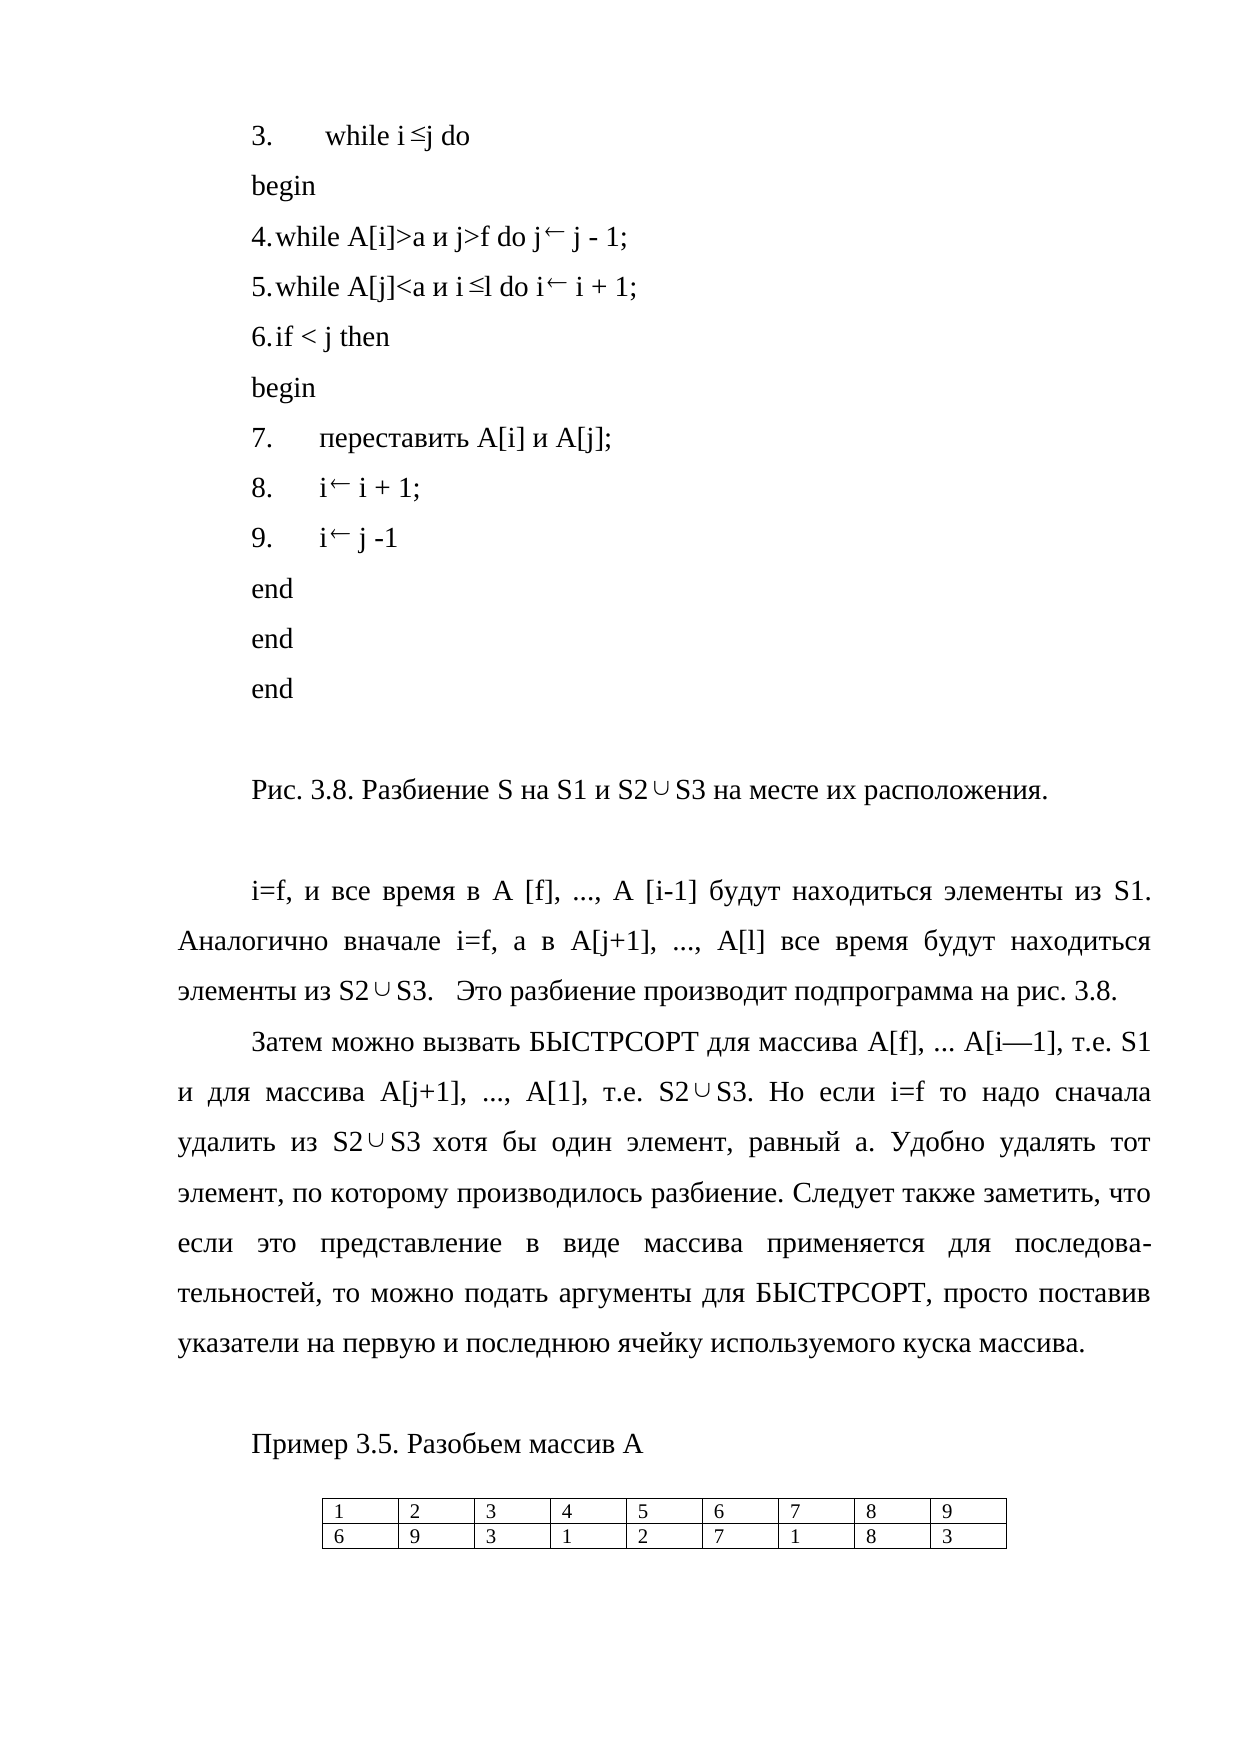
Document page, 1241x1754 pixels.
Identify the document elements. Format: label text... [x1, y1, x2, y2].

list if < j then [177, 319, 1152, 353]
table_header 8 [855, 1499, 930, 1523]
text еnd [177, 621, 1152, 655]
list переставить А[i] и A[j]; [177, 420, 1152, 453]
text begin [177, 370, 1152, 403]
table_header 9 [931, 1499, 1006, 1523]
table_header 3 [475, 1499, 550, 1523]
text i=f, и все время в A [f], ..., А [i-1] будут находиться элементы из S1. Аналогично вначале i=f, а в A[j+1], ..., A[l] все время будут находиться элементы из S2S3. Это разбиение производит подпрограмма на рис. 3.8. [177, 873, 1152, 1007]
list ij -1 [177, 521, 1152, 554]
table_header 6 [703, 1499, 778, 1523]
text Пример 3.5. Разобьем массив А [177, 1426, 1152, 1460]
table_cell 1 [551, 1524, 626, 1548]
table_header 5 [627, 1499, 702, 1523]
table_cell 2 [627, 1524, 702, 1548]
list while ij do [177, 118, 1152, 152]
table_cell 7 [703, 1524, 778, 1548]
table_cell 6 [323, 1524, 398, 1548]
text begin [177, 168, 1152, 202]
table_header 2 [399, 1499, 474, 1523]
table_cell 3 [475, 1524, 550, 1548]
table_cell 1 [779, 1524, 854, 1548]
list while A[i]>а и j>f do jj - 1; [177, 219, 1152, 252]
list ii + 1; [177, 470, 1152, 504]
table_header 7 [779, 1499, 854, 1523]
table_header 1 [323, 1499, 398, 1523]
table_header 4 [551, 1499, 626, 1523]
text end [251, 571, 1152, 604]
text Рис. 3.8. Разбиение S на S1 и S2S3 на месте их расположения. [177, 772, 1152, 806]
text Затем можно вызвать БЫСТРСОРТ для массива A[f], ... A[i—1], т.е. S1 и для массива A[j+1], ..., А[1], т.е. S2S3. Но если i=f то надо сначала удалить из S2S3 хотя бы один элемент, равный а. Удобно удалять тот элемент, по которому производилось разбиение. Следует также заметить, что если это представление в виде массива применяется для последовательностей, то можно подать аргументы для БЫСТРСОРТ, просто поставив указатели на первую и последнюю ячейку используемого куска массива. [177, 1024, 1152, 1359]
table_cell 9 [399, 1524, 474, 1548]
list while A[j]<а и il do ii + 1; [177, 269, 1152, 303]
text еnd [177, 672, 1152, 705]
table_cell 3 [931, 1524, 1006, 1548]
table_cell 8 [855, 1524, 930, 1548]
